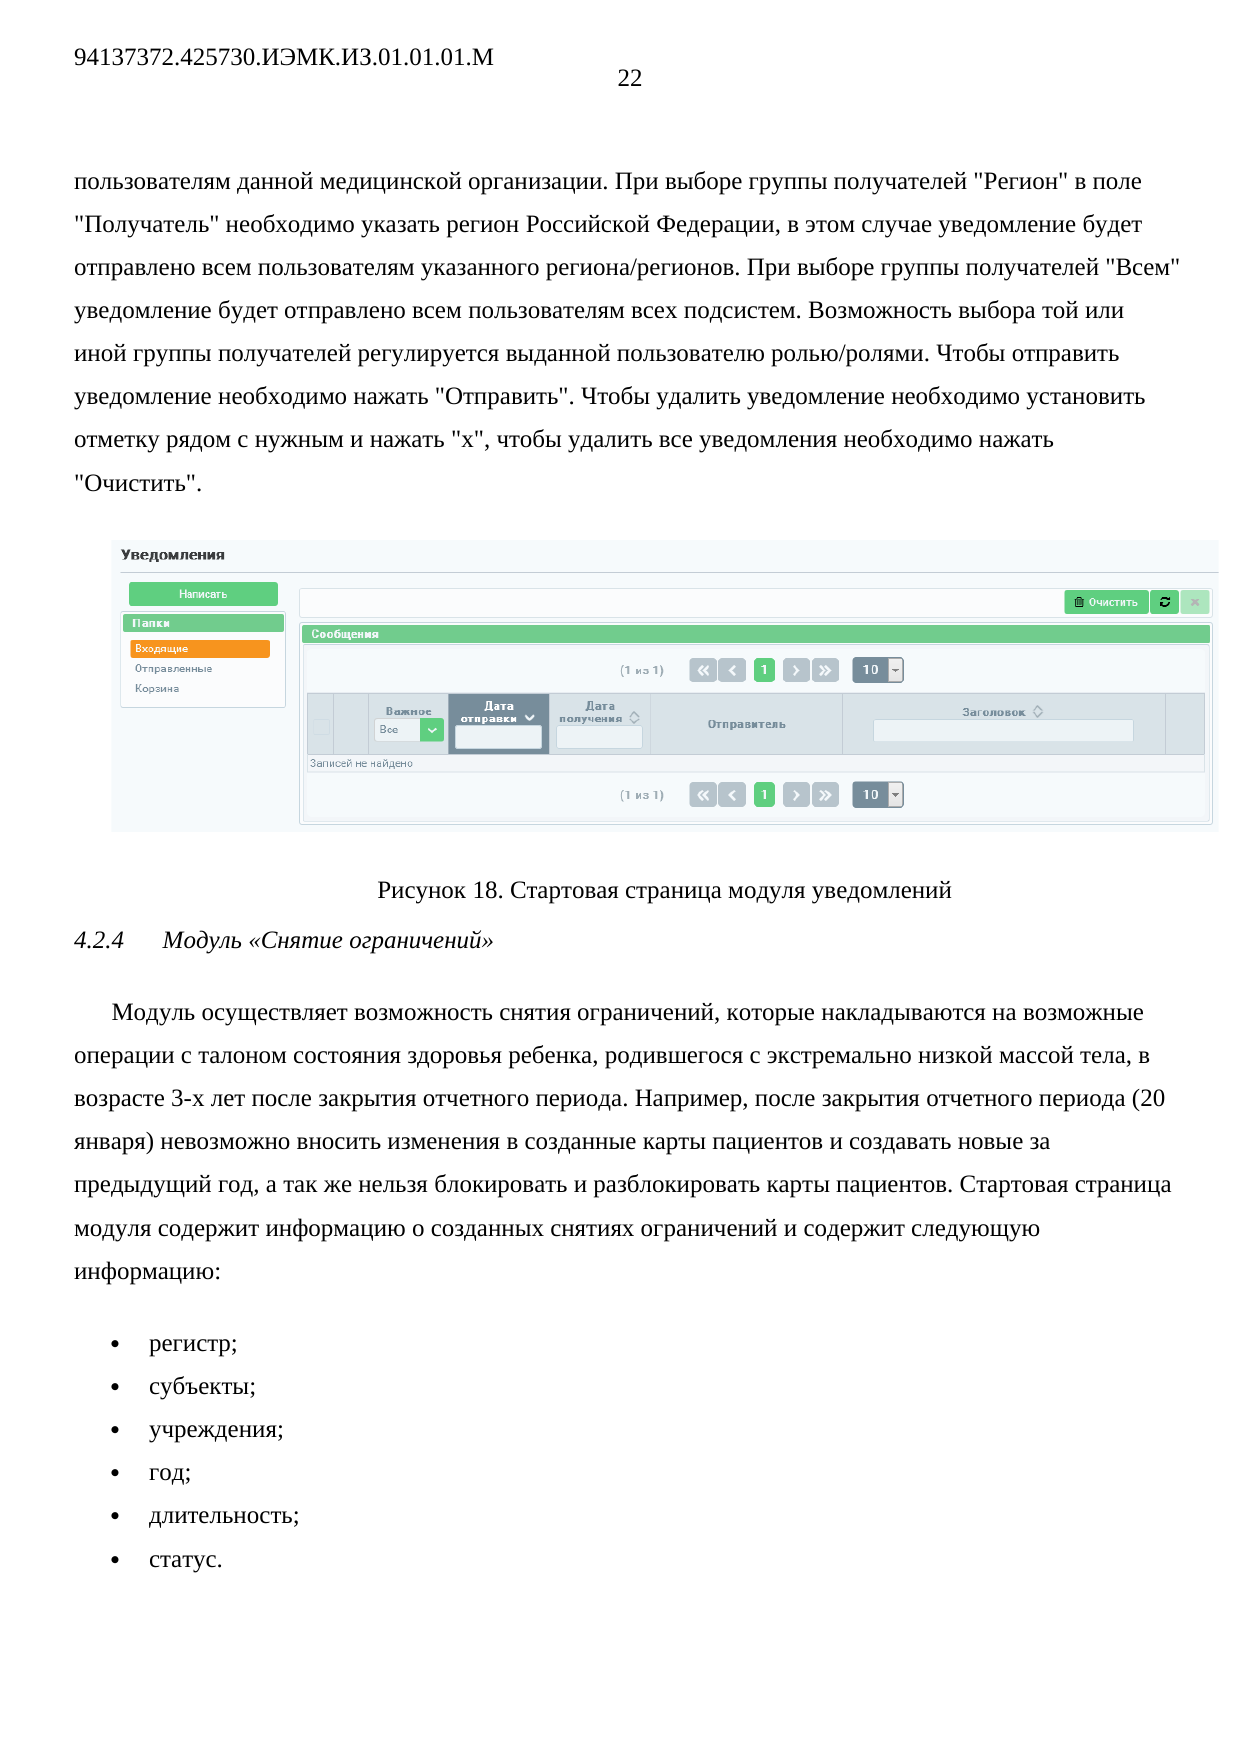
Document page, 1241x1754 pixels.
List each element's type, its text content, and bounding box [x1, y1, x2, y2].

list субъекты; [111, 1371, 1181, 1400]
text Рисунок 18. Стартовая страница модуля уведомлений [74, 875, 1181, 904]
picture [111, 540, 1219, 832]
list учреждения; [111, 1414, 1181, 1443]
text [74, 166, 1181, 496]
list статус. [111, 1544, 1181, 1572]
list год; [111, 1457, 1181, 1486]
subtitle Модуль «Снятие ограничений» [74, 925, 1181, 953]
list длительность; [111, 1501, 1181, 1529]
list регистр; [111, 1328, 1181, 1357]
text Модуль осуществляет возможность снятия ограничений, которые накладываются на возможные операции с талоном состояния здоровья ребенка, родившегося с экстремально низкой массой тела, в возрасте 3-х лет после закрытия отчетного периода. Например, после закрытия отчетного периода (20 января) невозможно вносить изменения в созданные карты пациентов и создавать новые за предыдущий год, а так же нельзя блокировать и разблокировать карты пациентов. Стартовая страница модуля содержит информацию о созданных снятиях ограничений и содержит следующую информацию: [74, 997, 1181, 1284]
